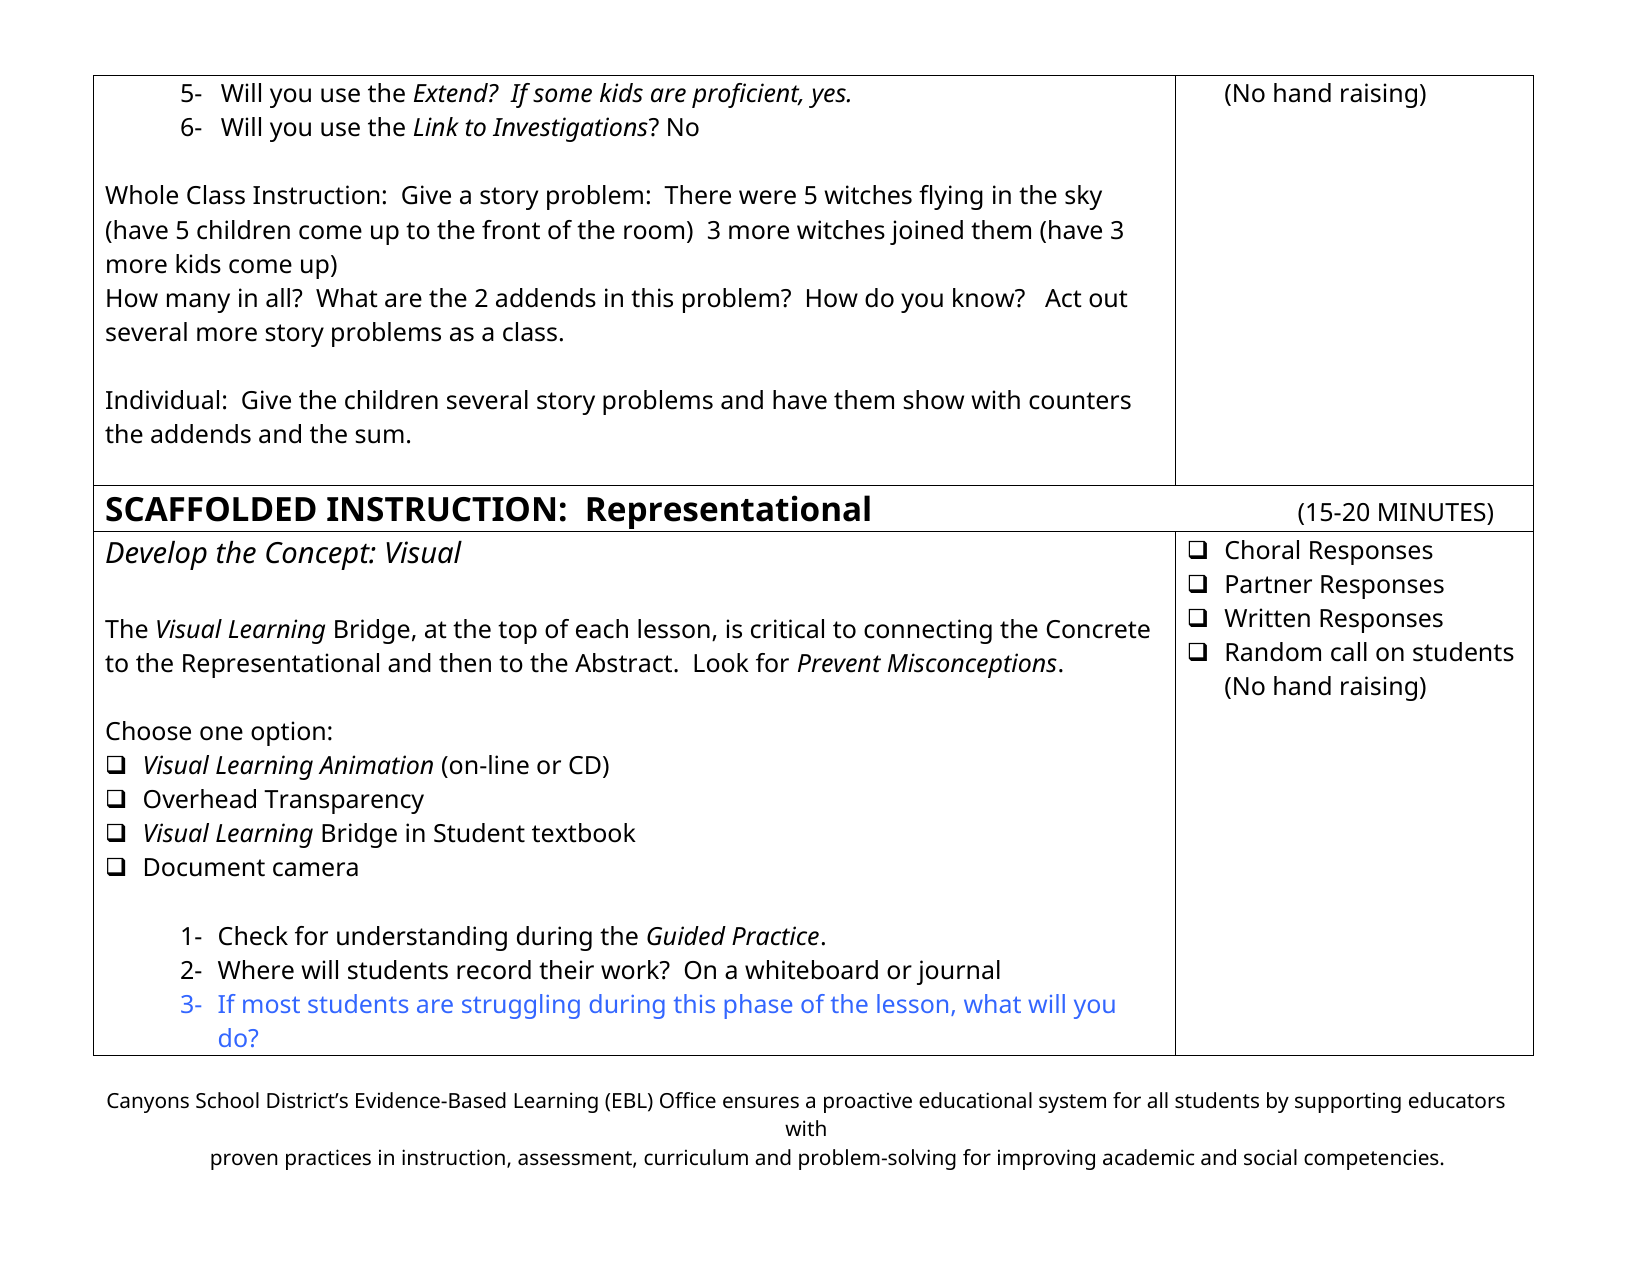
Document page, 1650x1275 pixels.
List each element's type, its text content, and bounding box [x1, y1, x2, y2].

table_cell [94, 76, 1175, 485]
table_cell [1176, 76, 1533, 485]
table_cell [1176, 532, 1533, 1054]
table_cell SCAFFOLDED INSTRUCTION: Representational (15-20 MINUTES) [94, 486, 1533, 531]
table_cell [94, 532, 1175, 1054]
